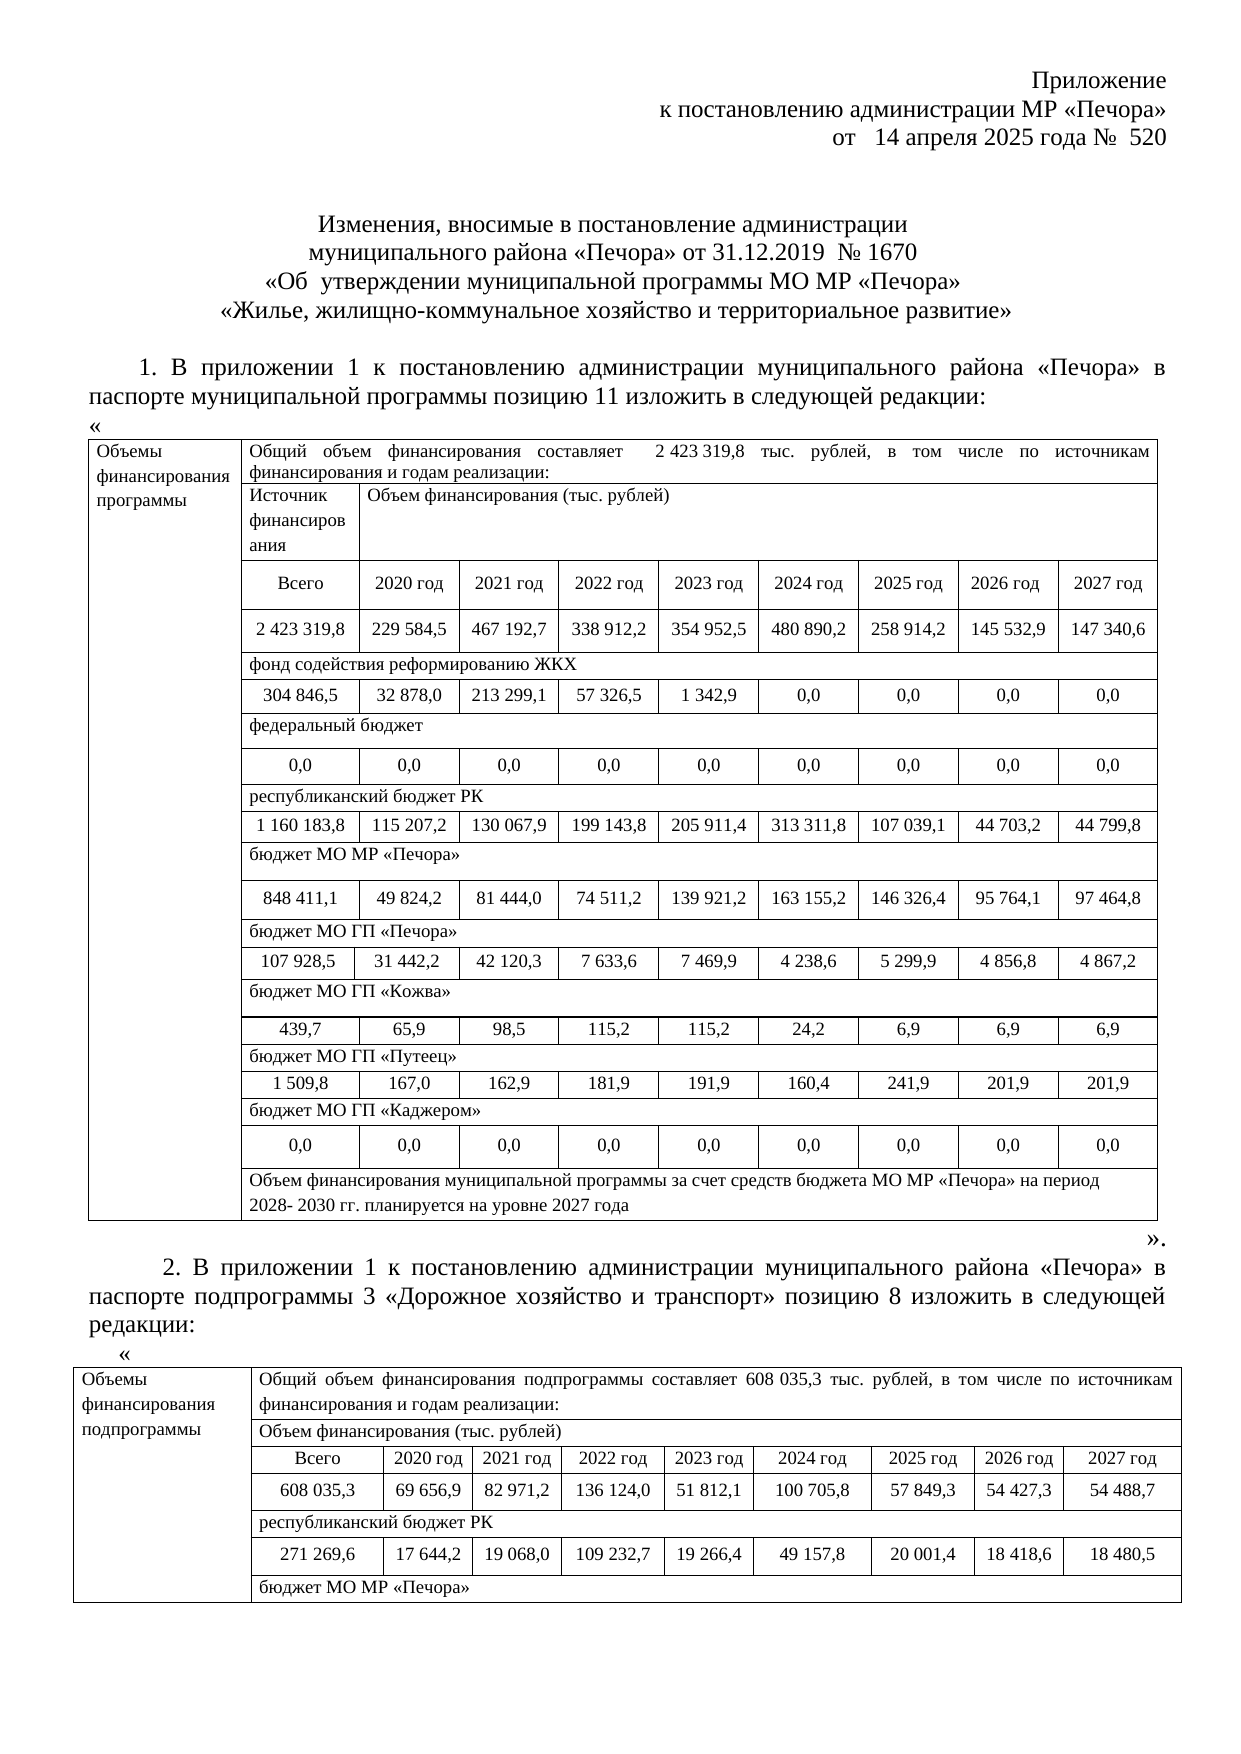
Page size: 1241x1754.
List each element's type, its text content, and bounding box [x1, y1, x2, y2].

table_cell 0,0 [1059, 680, 1157, 713]
table_cell 44 799,8 [1059, 812, 1157, 842]
table_cell 163 155,2 [759, 881, 858, 919]
table_cell 57 326,5 [559, 680, 658, 713]
table_cell 19 068,0 [473, 1538, 561, 1575]
table_cell 213 299,1 [460, 680, 558, 713]
table_cell 44 703,2 [959, 812, 1058, 842]
table_cell 2023 год [665, 1447, 753, 1473]
table_cell 0,0 [959, 1126, 1058, 1168]
table_cell 18 418,6 [975, 1538, 1063, 1575]
table_cell 0,0 [1059, 1126, 1157, 1168]
table_cell 130 067,9 [460, 812, 558, 842]
table_cell 0,0 [659, 1126, 758, 1168]
table_cell бюджет МО МР «Печора» [242, 843, 1157, 880]
table_cell 31 442,2 [355, 948, 459, 979]
table_cell 109 232,7 [562, 1538, 664, 1575]
table_cell 69 656,9 [384, 1474, 472, 1510]
table_cell 2024 год [754, 1447, 871, 1473]
table_cell 107 928,5 [242, 948, 354, 979]
table_cell 4 238,6 [759, 948, 858, 979]
table_cell 145 532,9 [959, 610, 1058, 652]
table_cell 2027 год [1064, 1447, 1181, 1473]
table_cell 1 342,9 [659, 680, 758, 713]
table_cell 2021 год [460, 561, 558, 609]
table_cell 0,0 [460, 749, 558, 784]
table_cell 229 584,5 [360, 610, 459, 652]
table_cell Источник финансирования [242, 484, 359, 560]
table_cell 480 890,2 [759, 610, 858, 652]
table_cell бюджет МО ГП «Печора» [242, 920, 1157, 947]
table_cell 2022 год [562, 1447, 664, 1473]
text «Об утверждении муниципальной программы МО МР «Печора» [59, 266, 1167, 295]
text ». [89, 1221, 1167, 1252]
table_cell 0,0 [242, 1126, 359, 1168]
table_cell 2026 год [975, 1447, 1063, 1473]
table_cell бюджет МО ГП «Кожва» [242, 980, 1157, 1016]
table_cell 81 444,0 [460, 881, 558, 919]
text « [44, 1338, 1211, 1367]
table_cell бюджет МО МР «Печора» [252, 1576, 1181, 1602]
table_cell Всего [242, 561, 359, 609]
table_cell 2026 год [959, 561, 1058, 609]
text Приложение [89, 65, 1167, 94]
table_cell 7 469,9 [659, 948, 758, 979]
table_cell 24,2 [759, 1018, 858, 1043]
table_cell республиканский бюджет РК [242, 785, 1157, 811]
table_cell 2022 год [559, 561, 658, 609]
table_cell 2 423 319,8 [242, 610, 359, 652]
table_cell 439,7 [242, 1018, 359, 1043]
table_cell 205 911,4 [659, 812, 758, 842]
table_cell 0,0 [360, 1126, 459, 1168]
table_cell 139 921,2 [659, 881, 758, 919]
table_cell 2023 год [659, 561, 758, 609]
table_cell 18 480,5 [1064, 1538, 1181, 1575]
table_cell 98,5 [460, 1018, 558, 1043]
table_cell 1 160 183,8 [242, 812, 359, 842]
table_cell Всего [252, 1447, 383, 1473]
table_cell 2027 год [1059, 561, 1157, 609]
table_cell 57 849,3 [872, 1474, 974, 1510]
table_cell 181,9 [559, 1072, 658, 1098]
table_cell бюджет МО ГП «Каджером» [242, 1099, 1157, 1125]
table_cell 6,9 [1059, 1018, 1157, 1043]
table_header Общий объем финансирования составляет 2 423 319,8 тыс. рублей, в том числе по источникам финансирования и годам реализации: [242, 440, 1157, 483]
text к постановлению администрации МР «Печора» [89, 94, 1167, 122]
table_cell 258 914,2 [859, 610, 958, 652]
table_cell 51 812,1 [665, 1474, 753, 1510]
table_cell 5 299,9 [859, 948, 958, 979]
table_cell 0,0 [460, 1126, 558, 1168]
table_cell 0,0 [959, 680, 1058, 713]
table_cell 0,0 [759, 1126, 858, 1168]
table_cell 19 266,4 [665, 1538, 753, 1575]
table_cell 95 764,1 [959, 881, 1058, 919]
table_cell 146 326,4 [859, 881, 958, 919]
table_cell 49 157,8 [754, 1538, 871, 1575]
table_cell 2020 год [384, 1447, 472, 1473]
table_cell 136 124,0 [562, 1474, 664, 1510]
table_cell 7 633,6 [559, 948, 658, 979]
table_header Объемы финансирования подпрограммы [74, 1368, 251, 1602]
table_cell 0,0 [759, 680, 858, 713]
text « [89, 410, 1167, 439]
table_cell 65,9 [360, 1018, 459, 1043]
table_cell 4 867,2 [1059, 948, 1157, 979]
text от 14 апреля 2025 года № 520 [89, 122, 1167, 151]
table_cell Объем финансирования муниципальной программы за счет средств бюджета МО МР «Печора» на период 2028- 2030 гг. планируется на уровне 2027 года [242, 1169, 1157, 1220]
table_cell 107 039,1 [859, 812, 958, 842]
table_cell 20 001,4 [872, 1538, 974, 1575]
table_cell 115,2 [659, 1018, 758, 1043]
table_cell 42 120,3 [460, 948, 558, 979]
table_cell 0,0 [360, 749, 459, 784]
table_cell 1 509,8 [242, 1072, 359, 1098]
table_cell фонд содействия реформированию ЖКХ [242, 653, 1157, 679]
table_cell Объем финансирования (тыс. рублей) [360, 484, 1157, 560]
table_cell 0,0 [859, 680, 958, 713]
table_cell 0,0 [659, 749, 758, 784]
table_cell 2024 год [759, 561, 858, 609]
table_cell 241,9 [859, 1072, 958, 1098]
text «Жилье, жилищно-коммунальное хозяйство и территориальное развитие» [59, 295, 1167, 324]
table_cell 54 488,7 [1064, 1474, 1181, 1510]
table_cell 0,0 [1059, 749, 1157, 784]
table_cell 160,4 [759, 1072, 858, 1098]
text Изменения, вносимые в постановление администрации [59, 209, 1167, 237]
table_cell 97 464,8 [1059, 881, 1157, 919]
table_cell 6,9 [859, 1018, 958, 1043]
table_cell 0,0 [759, 749, 858, 784]
table_cell 167,0 [360, 1072, 459, 1098]
table_header Объемы финансирования программы [89, 440, 241, 1220]
table_cell 115 207,2 [360, 812, 459, 842]
table_cell 17 644,2 [384, 1538, 472, 1575]
text 2. В приложении 1 к постановлению администрации муниципального района «Печора» в паспорте подпрограммы 3 «Дорожное хозяйство и транспорт» позицию 8 изложить в следующей редакции: [89, 1252, 1167, 1338]
table_cell 0,0 [242, 749, 359, 784]
table_cell 82 971,2 [473, 1474, 561, 1510]
table_cell 338 912,2 [559, 610, 658, 652]
table_cell 2021 год [473, 1447, 561, 1473]
table_cell 304 846,5 [242, 680, 359, 713]
table_cell 199 143,8 [559, 812, 658, 842]
table_cell федеральный бюджет [242, 714, 1157, 748]
table_cell 100 705,8 [754, 1474, 871, 1510]
table_cell 162,9 [460, 1072, 558, 1098]
table_cell Объем финансирования (тыс. рублей) [252, 1420, 1181, 1446]
table_cell 115,2 [559, 1018, 658, 1043]
text 1. В приложении 1 к постановлению администрации муниципального района «Печора» в паспорте муниципальной программы позицию 11 изложить в следующей редакции: [89, 352, 1167, 410]
table_cell 147 340,6 [1059, 610, 1157, 652]
table_cell 32 878,0 [360, 680, 459, 713]
table_cell 49 824,2 [360, 881, 459, 919]
table_header Общий объем финансирования подпрограммы составляет 608 035,3 тыс. рублей, в том числе по источникам финансирования и годам реализации: [252, 1368, 1181, 1419]
table_cell 354 952,5 [659, 610, 758, 652]
table_cell 271 269,6 [252, 1538, 383, 1575]
text муниципального района «Печора» от 31.12.2019 № 1670 [59, 237, 1167, 266]
table_cell республиканский бюджет РК [252, 1511, 1181, 1537]
table_cell 201,9 [1059, 1072, 1157, 1098]
table_cell 54 427,3 [975, 1474, 1063, 1510]
table_cell 608 035,3 [252, 1474, 383, 1510]
table_cell 4 856,8 [959, 948, 1058, 979]
table_cell 2025 год [859, 561, 958, 609]
table_cell бюджет МО ГП «Путеец» [242, 1045, 1157, 1071]
table_cell 191,9 [659, 1072, 758, 1098]
table_cell 0,0 [859, 749, 958, 784]
table_cell 848 411,1 [242, 881, 359, 919]
table_cell 0,0 [959, 749, 1058, 784]
table_cell 6,9 [959, 1018, 1058, 1043]
table_cell 0,0 [859, 1126, 958, 1168]
table_cell 2020 год [360, 561, 459, 609]
table_cell 201,9 [959, 1072, 1058, 1098]
table_cell 467 192,7 [460, 610, 558, 652]
table_cell 74 511,2 [559, 881, 658, 919]
table_cell 2025 год [872, 1447, 974, 1473]
table_cell 0,0 [559, 749, 658, 784]
table_cell 313 311,8 [759, 812, 858, 842]
table_cell 0,0 [559, 1126, 658, 1168]
